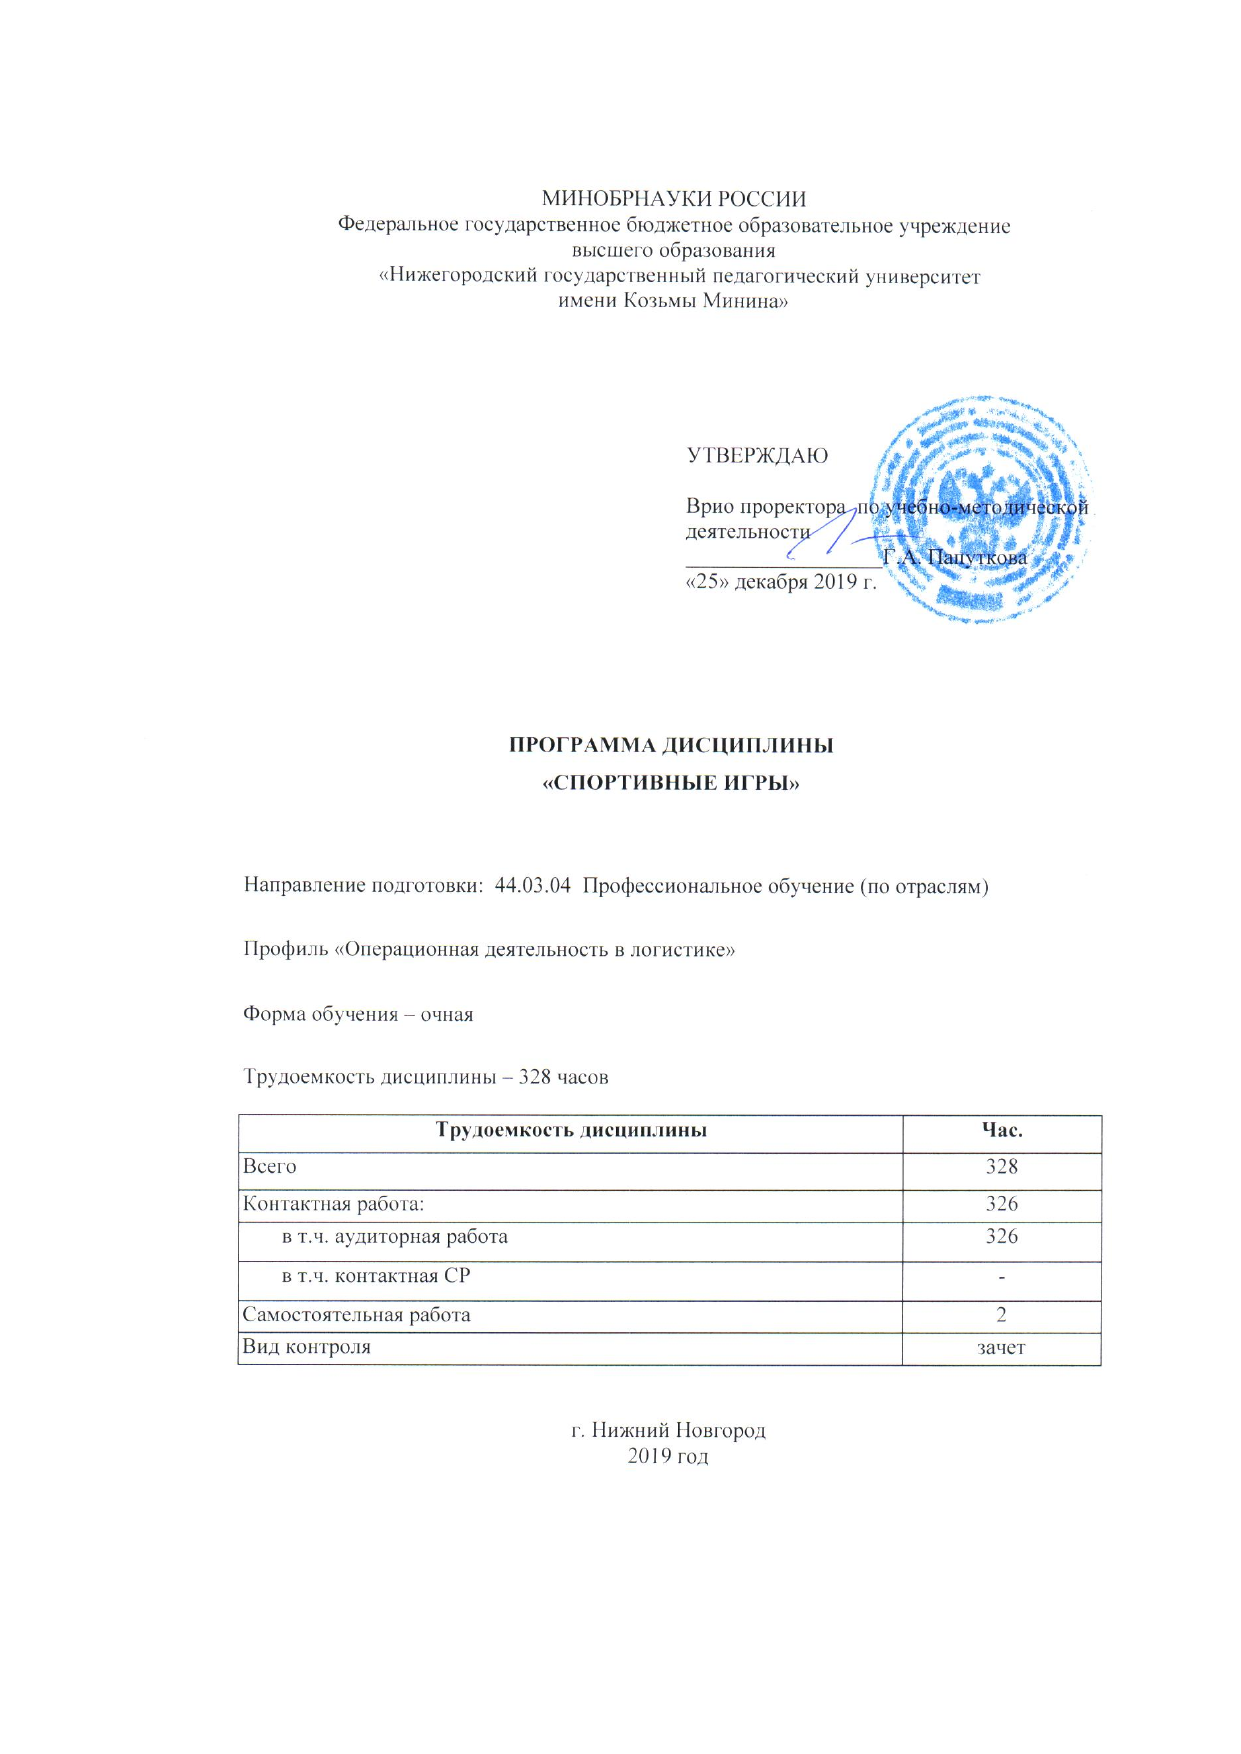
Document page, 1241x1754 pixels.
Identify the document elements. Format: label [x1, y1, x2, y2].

picture [75, 75, 1199, 1529]
